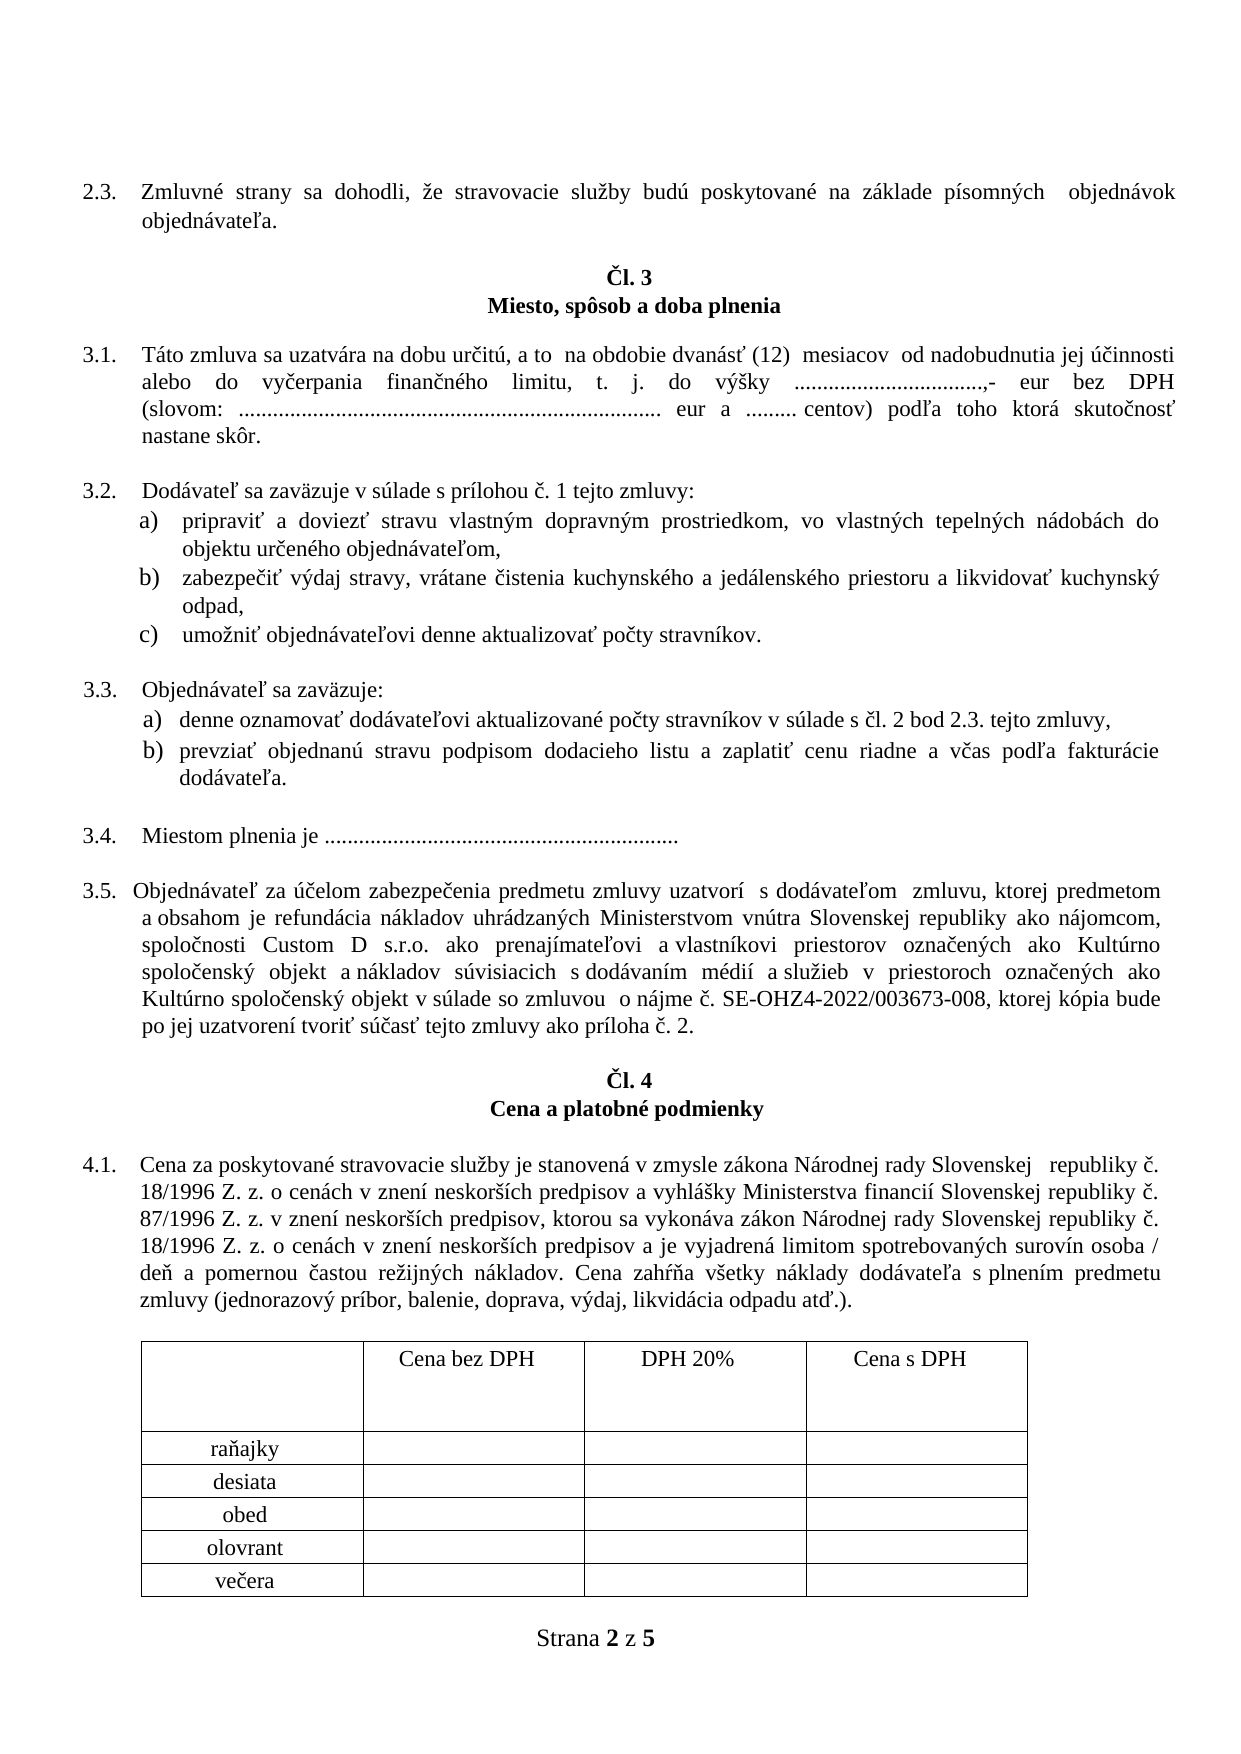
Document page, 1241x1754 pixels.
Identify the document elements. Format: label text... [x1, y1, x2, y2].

table_cell večera [142, 1564, 363, 1596]
list zabezpečiť výdaj stravy, vrátane čistenia kuchynského a jedálenského priestoru a likvidovať kuchynský odpad, [139, 562, 1161, 618]
text Cena a platobné podmienky [92, 1095, 1161, 1121]
text 3.1. Táto zmluva sa uzatvára na dobu určitú, a to na obdobie dvanásť (12) mesiacov od nadobudnutia jej účinnosti alebo do vyčerpania finančného limitu, t. j. do výšky .................................,- eur bez DPH (slovom: .......................................................................... eur a ......... centov) podľa toho ktorá skutočnosť nastane skôr. [82, 341, 1176, 449]
table_cell [364, 1531, 584, 1563]
table_header Cena s DPH [807, 1342, 1027, 1431]
list umožniť objednávateľovi denne aktualizovať počty stravníkov. [139, 619, 1161, 648]
table_cell [807, 1465, 1027, 1497]
text 3.2. Dodávateľ sa zaväzuje v súlade s prílohou č. 1 tejto zmluvy: [82, 477, 1161, 503]
table_cell [807, 1432, 1027, 1464]
list denne oznamovať dodávateľovi aktualizované počty stravníkov v súlade s čl. 2 bod 2.3. tejto zmluvy, [143, 704, 1161, 733]
table_cell [585, 1564, 806, 1596]
table_cell [807, 1564, 1027, 1596]
table_cell obed [142, 1498, 363, 1530]
table_cell raňajky [142, 1432, 363, 1464]
table_cell desiata [142, 1465, 363, 1497]
subtitle Čl. 4 [82, 1067, 1176, 1093]
table_cell [585, 1432, 806, 1464]
list prevziať objednanú stravu podpisom dodacieho listu a zaplatiť cenu riadne a včas podľa fakturácie dodávateľa. [143, 735, 1161, 791]
table_header DPH 20% [585, 1342, 806, 1431]
text 3.3. Objednávateľ sa zaväzuje: [83, 676, 1161, 702]
table_cell [585, 1465, 806, 1497]
text 4.1. Cena za poskytované stravovacie služby je stanovená v zmysle zákona Národnej rady Slovenskej republiky č. 18/1996 Z. z. o cenách v znení neskorších predpisov a vyhlášky Ministerstva financií Slovenskej republiky č. 87/1996 Z. z. v znení neskorších predpisov, ktorou sa vykonáva zákon Národnej rady Slovenskej republiky č. 18/1996 Z. z. o cenách v znení neskorších predpisov a je vyjadrená limitom spotrebovaných surovín osoba / deň a pomernou častou režijných nákladov. Cena zahŕňa všetky náklady dodávateľa s plnením predmetu zmluvy (jednorazový príbor, balenie, doprava, výdaj, likvidácia odpadu atď.). [82, 1151, 1161, 1312]
table_cell [807, 1531, 1027, 1563]
table_cell [364, 1465, 584, 1497]
table_cell [364, 1498, 584, 1530]
table_cell [585, 1531, 806, 1563]
text 3.5. Objednávateľ za účelom zabezpečenia predmetu zmluvy uzatvorí s dodávateľom zmluvu, ktorej predmetom a obsahom je refundácia nákladov uhrádzaných Ministerstvom vnútra Slovenskej republiky ako nájomcom, spoločnosti Custom D s.r.o. ako prenajímateľovi a vlastníkovi priestorov označených ako Kultúrno spoločenský objekt a nákladov súvisiacich s dodávaním médií a služieb v priestoroch označených ako Kultúrno spoločenský objekt v súlade so zmluvou o nájme č. SE-OHZ4-2022/003673-008, ktorej kópia bude po jej uzatvorení tvoriť súčasť tejto zmluvy ako príloha č. 2. [82, 877, 1161, 1038]
table_header Cena bez DPH [364, 1342, 584, 1431]
text 3.4. Miestom plnenia je .............................................................. [82, 822, 1161, 848]
table_cell [364, 1564, 584, 1596]
table_cell [807, 1498, 1027, 1530]
list pripraviť a doviezť stravu vlastným dopravným prostriedkom, vo vlastných tepelných nádobách do objektu určeného objednávateľom, [139, 505, 1161, 561]
table_cell [585, 1498, 806, 1530]
table_header [142, 1342, 363, 1431]
subtitle 2.3. Zmluvné strany sa dohodli, že stravovacie služby budú poskytované na základe písomných objednávok objednávateľa. [82, 178, 1176, 233]
subtitle Čl. 3 [82, 264, 1176, 290]
table_cell [364, 1432, 584, 1464]
text Miesto, spôsob a doba plnenia [92, 292, 1176, 318]
table_cell olovrant [142, 1531, 363, 1563]
